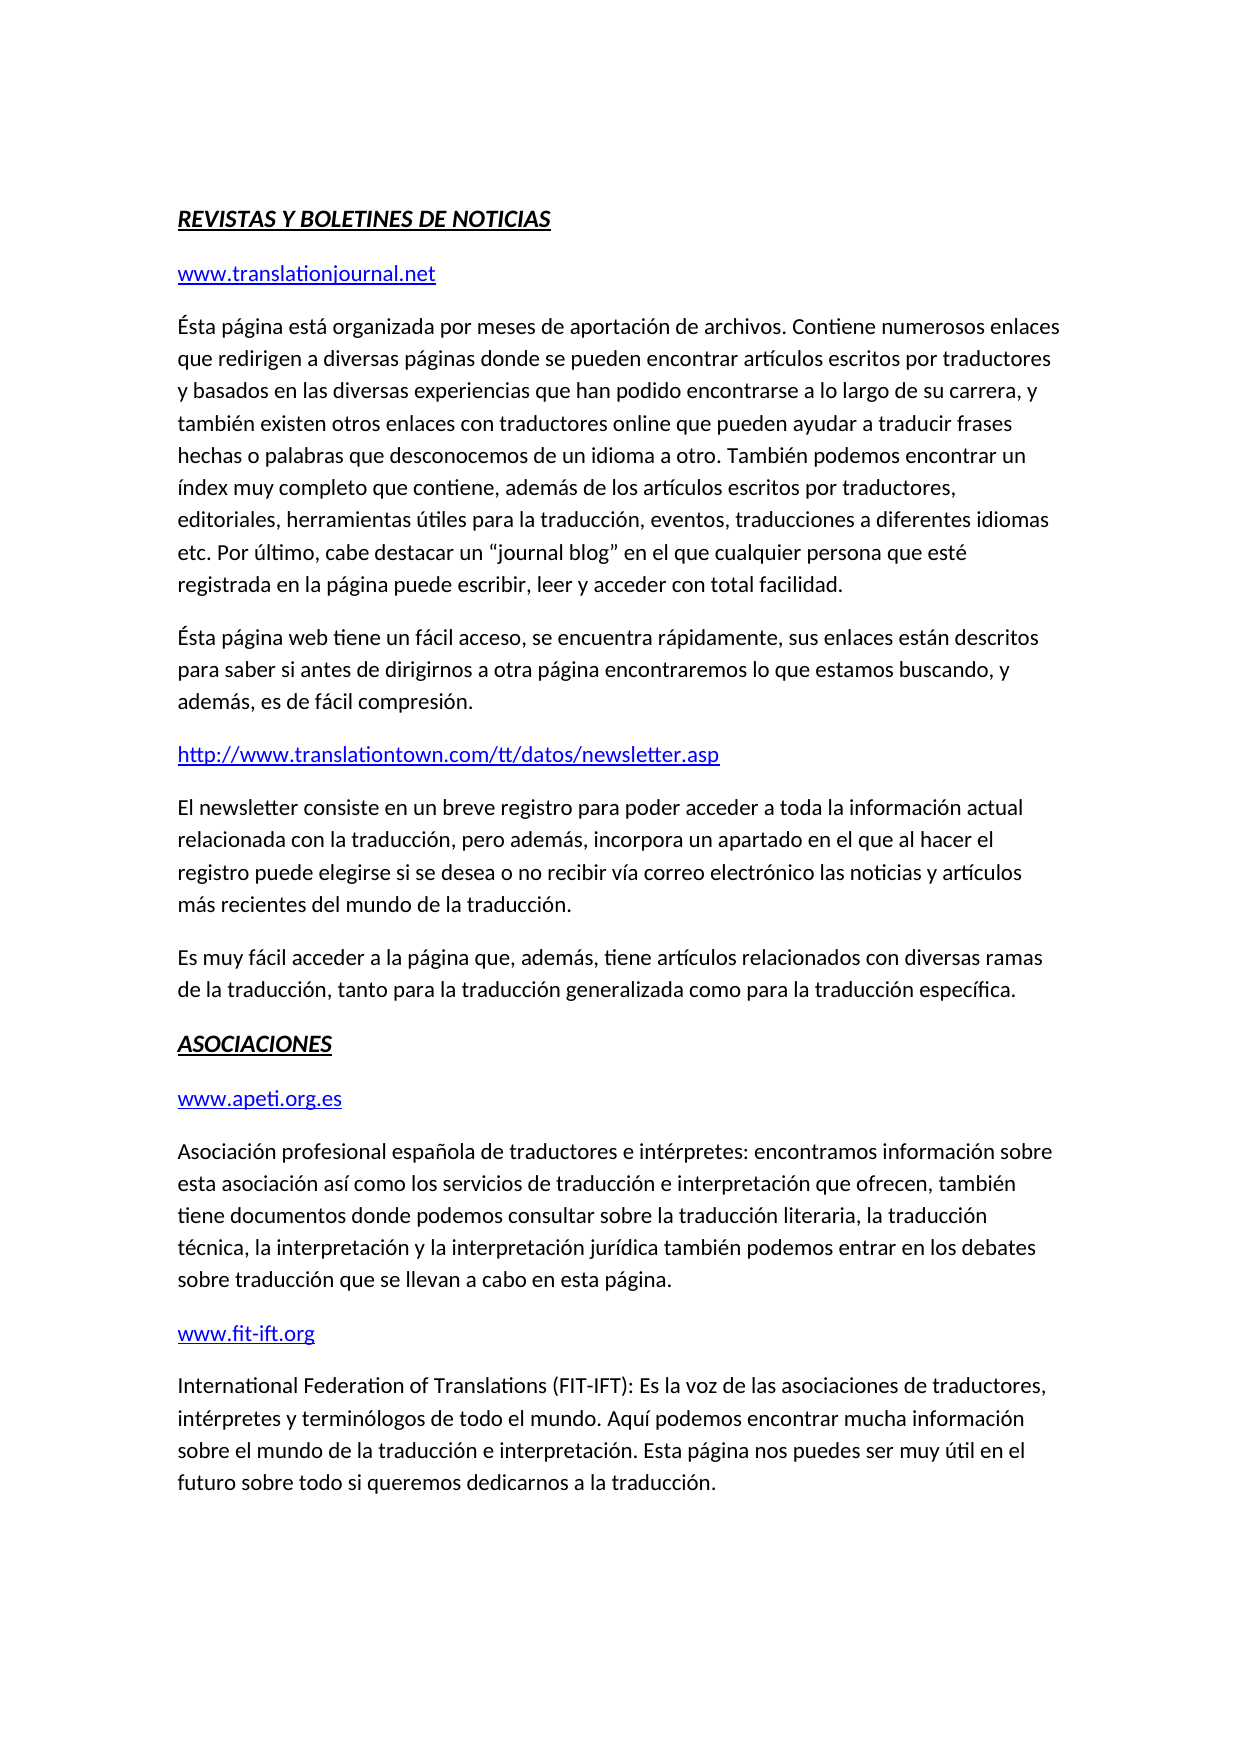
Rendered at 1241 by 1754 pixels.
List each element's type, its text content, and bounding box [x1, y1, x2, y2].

text El newsletter consiste en un breve registro para poder acceder a toda la información actual relacionada con la traducción, pero además, incorpora un apartado en el que al hacer el registro puede elegirse si se desea o no recibir vía correo electrónico las noticias y artículos más recientes del mundo de la traducción. [177, 793, 1063, 918]
text http://www.translationtown.com/tt/datos/newsletter.asp [177, 740, 1063, 768]
text Es muy fácil acceder a la página que, además, tiene artículos relacionados con diversas ramas de la traducción, tanto para la traducción generalizada como para la traducción específica. [177, 943, 1063, 1003]
text www.fit-ift.org [177, 1319, 1063, 1347]
text Asociación profesional española de traductores e intérpretes: encontramos información sobre esta asociación así como los servicios de traducción e interpretación que ofrecen, también tiene documentos donde podemos consultar sobre la traducción literaria, la traducción técnica, la interpretación y la interpretación jurídica también podemos entrar en los debates sobre traducción que se llevan a cabo en esta página. [177, 1137, 1063, 1294]
text ASOCIACIONES [177, 1028, 1063, 1058]
text International Federation of Translations (FIT-IFT): Es la voz de las asociaciones de traductores, intérpretes y terminólogos de todo el mundo. Aquí podemos encontrar mucha información sobre el mundo de la traducción e interpretación. Esta página nos puedes ser muy útil en el futuro sobre todo si queremos dedicarnos a la traducción. [177, 1372, 1063, 1496]
text Ésta página está organizada por meses de aportación de archivos. Contiene numerosos enlaces que redirigen a diversas páginas donde se pueden encontrar artículos escritos por traductores y basados en las diversas experiencias que han podido encontrarse a lo largo de su carrera, y también existen otros enlaces con traductores online que pueden ayudar a traducir frases hechas o palabras que desconocemos de un idioma a otro. También podemos encontrar un índex muy completo que contiene, además de los artículos escritos por traductores, editoriales, herramientas útiles para la traducción, eventos, traducciones a diferentes idiomas etc. Por último, cabe destacar un “journal blog” en el que cualquier persona que esté registrada en la página puede escribir, leer y acceder con total facilidad. [177, 312, 1063, 598]
text Ésta página web tiene un fácil acceso, se encuentra rápidamente, sus enlaces están descritos para saber si antes de dirigirnos a otra página encontraremos lo que estamos buscando, y además, es de fácil compresión. [177, 623, 1063, 715]
text www.apeti.org.es [177, 1084, 1063, 1112]
text www.translationjournal.net [177, 259, 1063, 287]
text REVISTAS Y BOLETINES DE NOTICIAS [177, 203, 1063, 234]
